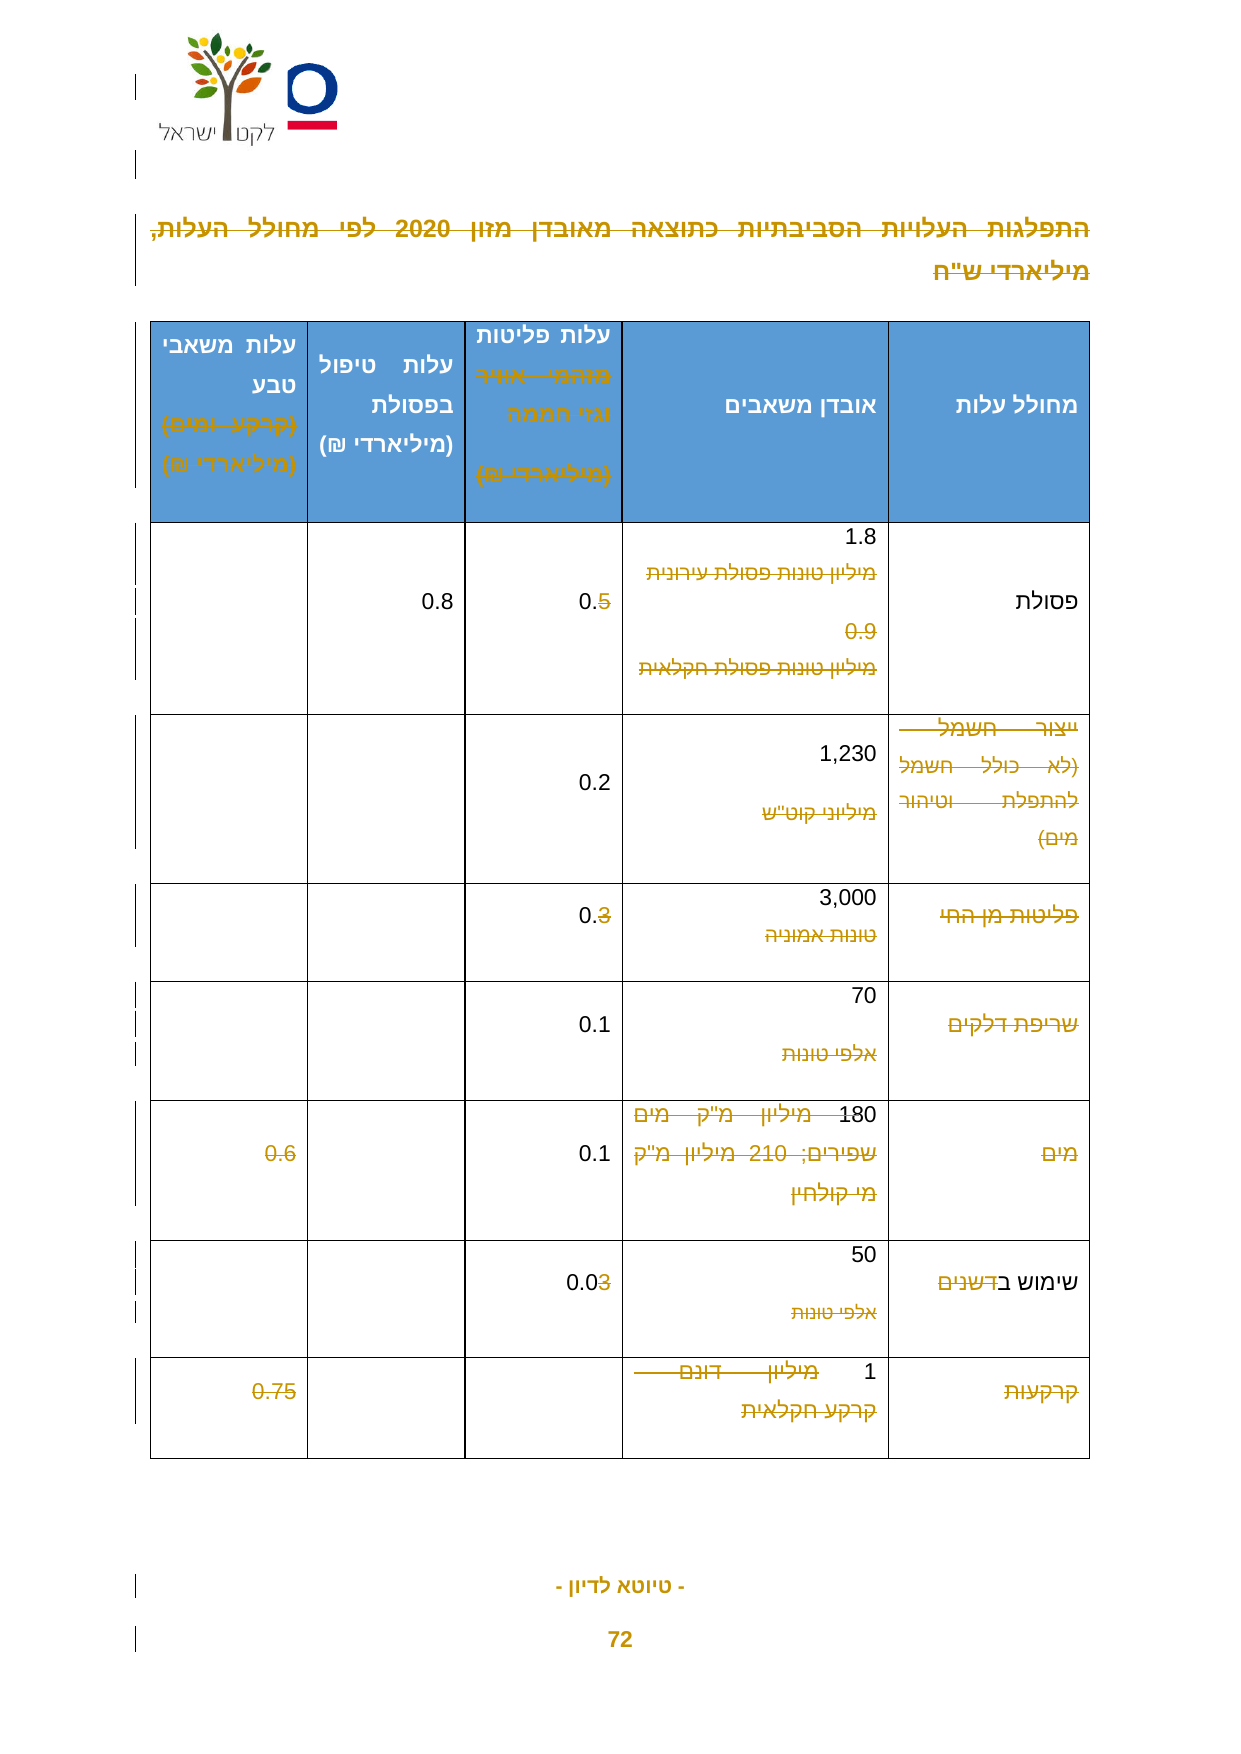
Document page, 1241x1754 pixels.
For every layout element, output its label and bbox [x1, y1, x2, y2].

table_cell [623, 523, 888, 714]
table_cell [308, 1241, 464, 1357]
table_header [623, 322, 888, 522]
table_cell [466, 1101, 622, 1240]
table_cell [308, 884, 464, 981]
table_cell [623, 1358, 888, 1458]
table_header [889, 322, 1089, 522]
table_cell [889, 715, 1089, 883]
table_cell [623, 982, 888, 1100]
table_cell [151, 523, 307, 714]
table_cell [889, 884, 1089, 981]
table_cell [151, 884, 307, 981]
table_cell [151, 1241, 307, 1357]
table_cell [466, 884, 622, 981]
table_cell [889, 1358, 1089, 1458]
table_cell [308, 1101, 464, 1240]
table_cell [623, 715, 888, 883]
table_cell [466, 1358, 622, 1458]
table_cell [889, 1101, 1089, 1240]
table_cell [466, 1241, 622, 1357]
table_cell [308, 1358, 464, 1458]
table_cell [151, 1101, 307, 1240]
table_cell [466, 715, 622, 883]
table_cell [623, 884, 888, 981]
table_cell [308, 523, 464, 714]
table_cell [466, 523, 622, 714]
table_cell [151, 1358, 307, 1458]
table_header [308, 322, 464, 522]
table_cell [151, 715, 307, 883]
table_cell [889, 982, 1089, 1100]
table_cell [889, 523, 1089, 714]
table_cell [466, 982, 622, 1100]
table_cell [308, 982, 464, 1100]
table_cell [623, 1101, 888, 1240]
table_cell [623, 1241, 888, 1357]
table_header [466, 322, 621, 522]
table_cell [308, 715, 464, 883]
table_cell [889, 1241, 1089, 1357]
table_cell [151, 982, 307, 1100]
table_header [151, 322, 307, 522]
picture [146, 9, 341, 151]
